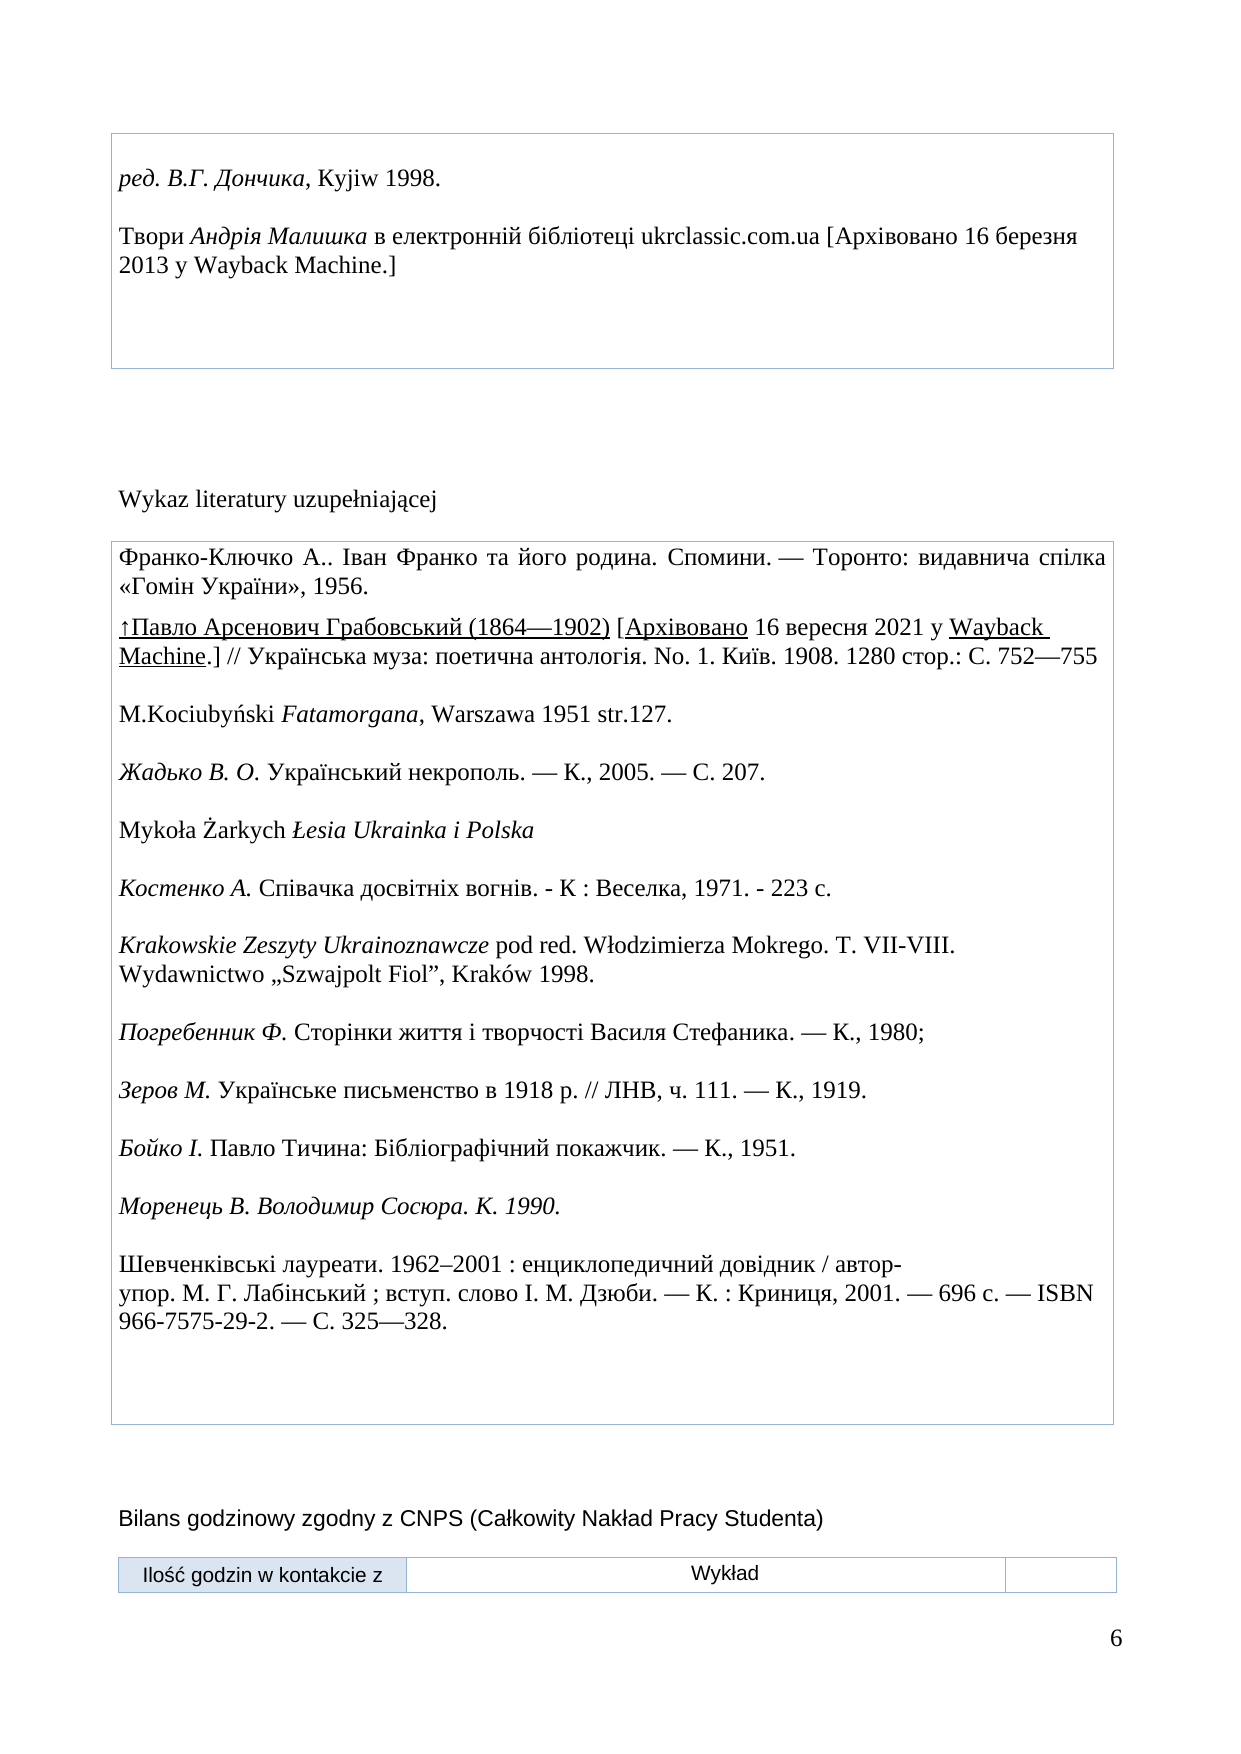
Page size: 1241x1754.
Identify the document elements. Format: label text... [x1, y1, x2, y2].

text Bilans godzinowy zgodny z CNPS (Całkowity Nakład Pracy Studenta) [118, 1504, 1122, 1531]
text Wykaz literatury uzupełniającej [118, 484, 1122, 512]
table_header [112, 134, 1113, 368]
table_header Франко-Ключко А.. Іван Франко та його родина. Спомини. — Торонто: видавнича спілка «Гомін України», 1956. ↑Павло Арсенович Грабовський (1864—1902) [Архівовано 16 вересня 2021 у Wayback Machine.] // Українська муза: поетична антологія. No. 1. Київ. 1908. 1280 стор.: С. 752—755 M.Kociubyński Fatamorgana, Warszawa 1951 str.127. Жадько В. О. Український некрополь. — К., 2005. — С. 207. Mykoła Żarkych Łesia Ukrainka i Polska Костенко А. Співачка досвітніх вогнів. - К : Веселка, 1971. - 223 с. Krakowskie Zeszyty Ukrainoznawcze pod red. Włodzimierza Mokrego. T. VII-VIII. Wydawnictwo „Szwajpolt Fiol”, Kraków 1998. Погребенник Ф. Сторінки життя і творчості Василя Стефаника. — К., 1980; Зеров М. Українське письменство в 1918 р. // ЛНВ, ч. 111. — К., 1919. Бойко І. Павло Тичина: Бібліографічний покажчик. — К., 1951. Моренець В. Володимир Сосюра. К. 1990. Шевченківські лауреати. 1962–2001 : енциклопедичний довідник / автор-упор. М. Г. Лабінський ; вступ. слово І. М. Дзюби. — К. : Криниця, 2001. — 696 с. — ISBN 966-7575-29-2. — С. 325—328. [112, 542, 1113, 1424]
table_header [119, 1558, 406, 1592]
table_header [1006, 1558, 1116, 1592]
table_header Wykład [407, 1558, 1005, 1592]
